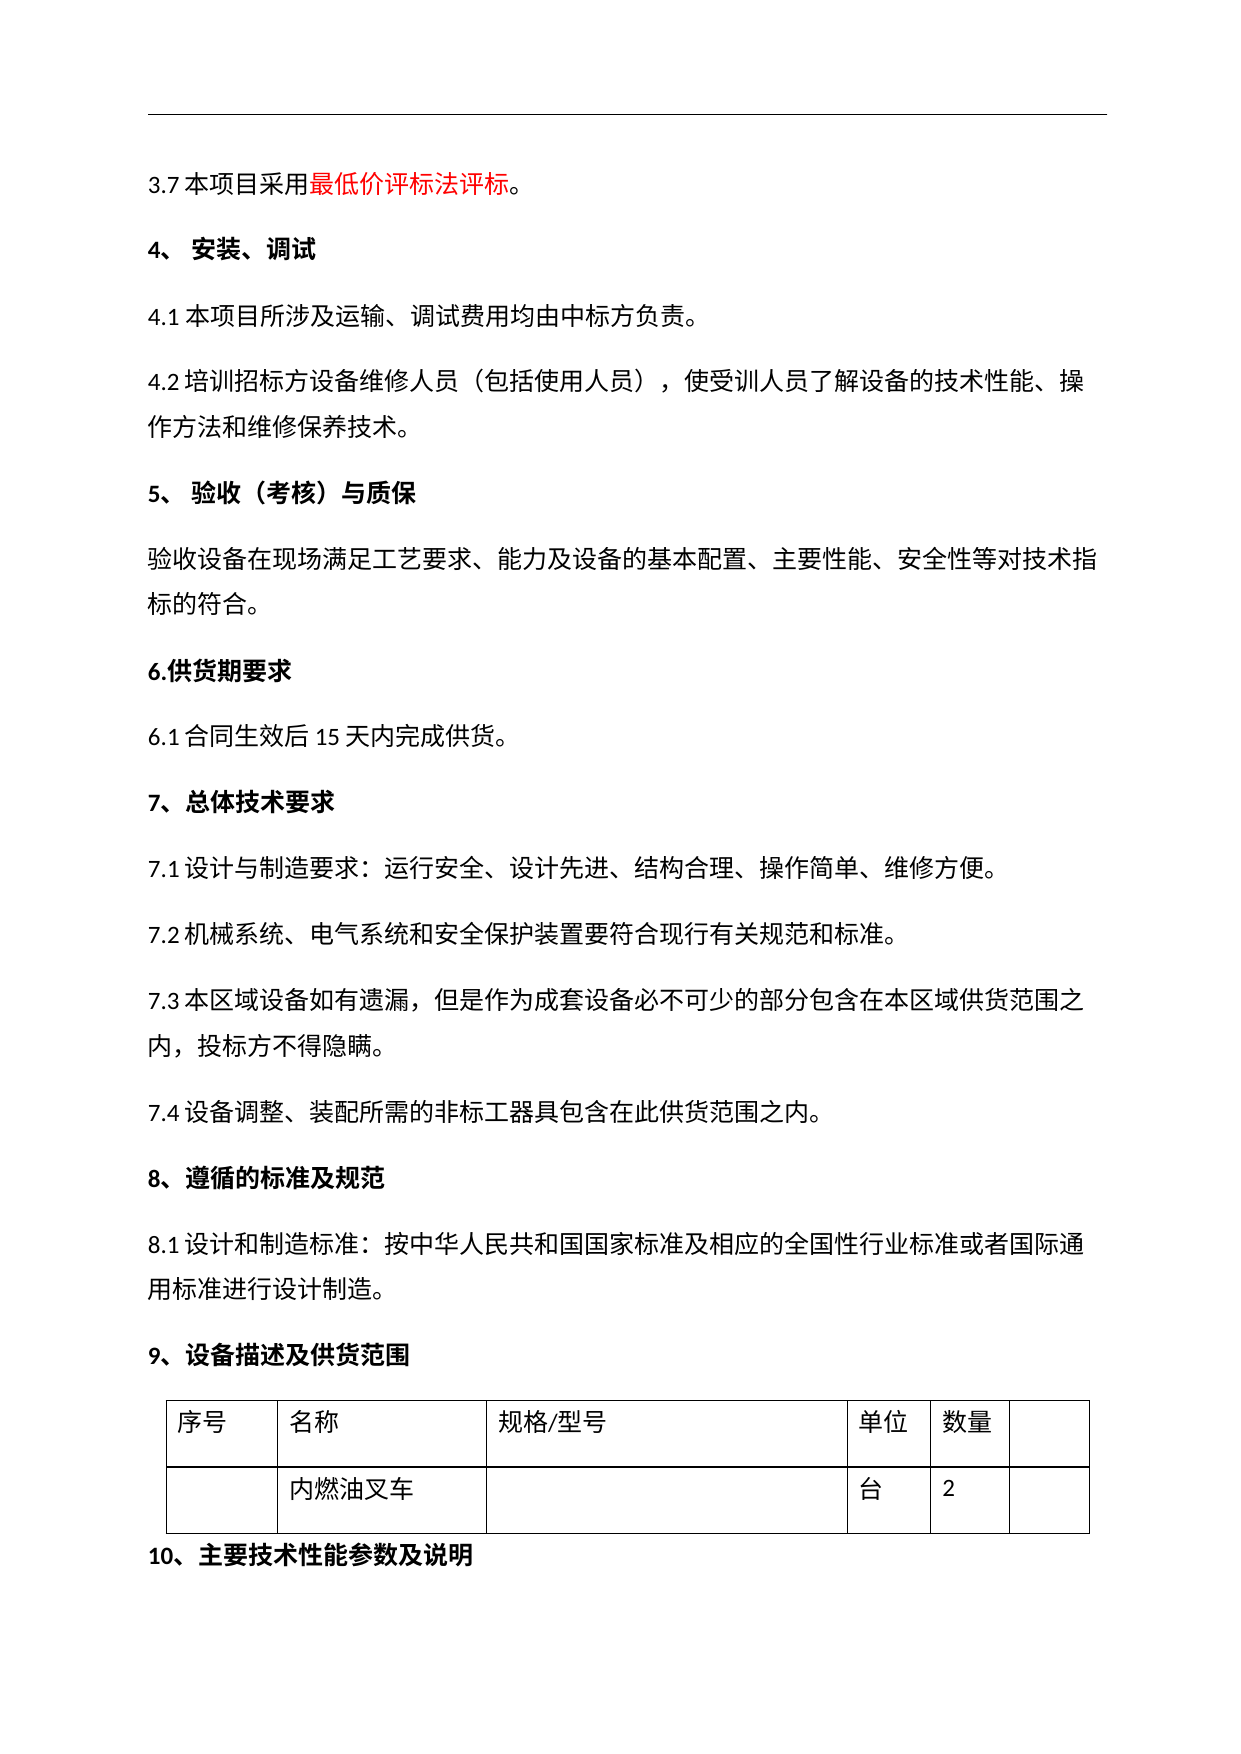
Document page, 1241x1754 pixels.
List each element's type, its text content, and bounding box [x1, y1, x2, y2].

table_header [1010, 1401, 1089, 1466]
text 5、 验收（考核）与质保 [148, 472, 1107, 511]
text 7、总体技术要求 [148, 781, 1107, 821]
text 7.4设备调整、装配所需的非标工器具包含在此供货范围之内。 [148, 1091, 1107, 1130]
text 6.1合同生效后15天内完成供货。 [148, 715, 1107, 755]
text 验收设备在现场满足工艺要求、能力及设备的基本配置、主要性能、安全性等对技术指标的符合。 [148, 538, 1107, 623]
text 8.1设计和制造标准：按中华人民共和国国家标准及相应的全国性行业标准或者国际通用标准进行设计制造。 [148, 1222, 1107, 1308]
text 8、遵循的标准及规范 [148, 1156, 1107, 1196]
text 3.7本项目采用最低价评标法评标。 [148, 162, 1107, 202]
table_header 名称 [278, 1401, 486, 1466]
text 9、设备描述及供货范围 [148, 1334, 1107, 1374]
text 7.1设计与制造要求：运行安全、设计先进、结构合理、操作简单、维修方便。 [148, 847, 1107, 887]
text 6.供货期要求 [148, 649, 1107, 689]
text 10、主要技术性能参数及说明 [148, 1534, 1107, 1574]
table_header 序号 [167, 1401, 277, 1466]
table_header 单位 [848, 1401, 930, 1466]
table_cell 内燃油叉车 [278, 1468, 486, 1533]
table_cell [1010, 1468, 1089, 1533]
text 4.2培训招标方设备维修人员（包括使用人员），使受训人员了解设备的技术性能、操作方法和维修保养技术。 [148, 360, 1107, 446]
text 7.3本区域设备如有遗漏，但是作为成套设备必不可少的部分包含在本区域供货范围之内，投标方不得隐瞒。 [148, 979, 1107, 1064]
table_header 规格/型号 [487, 1401, 847, 1466]
text 4.1 本项目所涉及运输、调试费用均由中标方负责。 [148, 294, 1107, 334]
table_cell 2 [931, 1468, 1009, 1533]
table_cell [167, 1468, 277, 1533]
table_cell [487, 1468, 847, 1533]
text 7.2机械系统、电气系统和安全保护装置要符合现行有关规范和标准。 [148, 913, 1107, 953]
table_cell 台 [848, 1468, 930, 1533]
table_header 数量 [931, 1401, 1009, 1466]
text 4、 安装、调试 [148, 228, 1107, 268]
